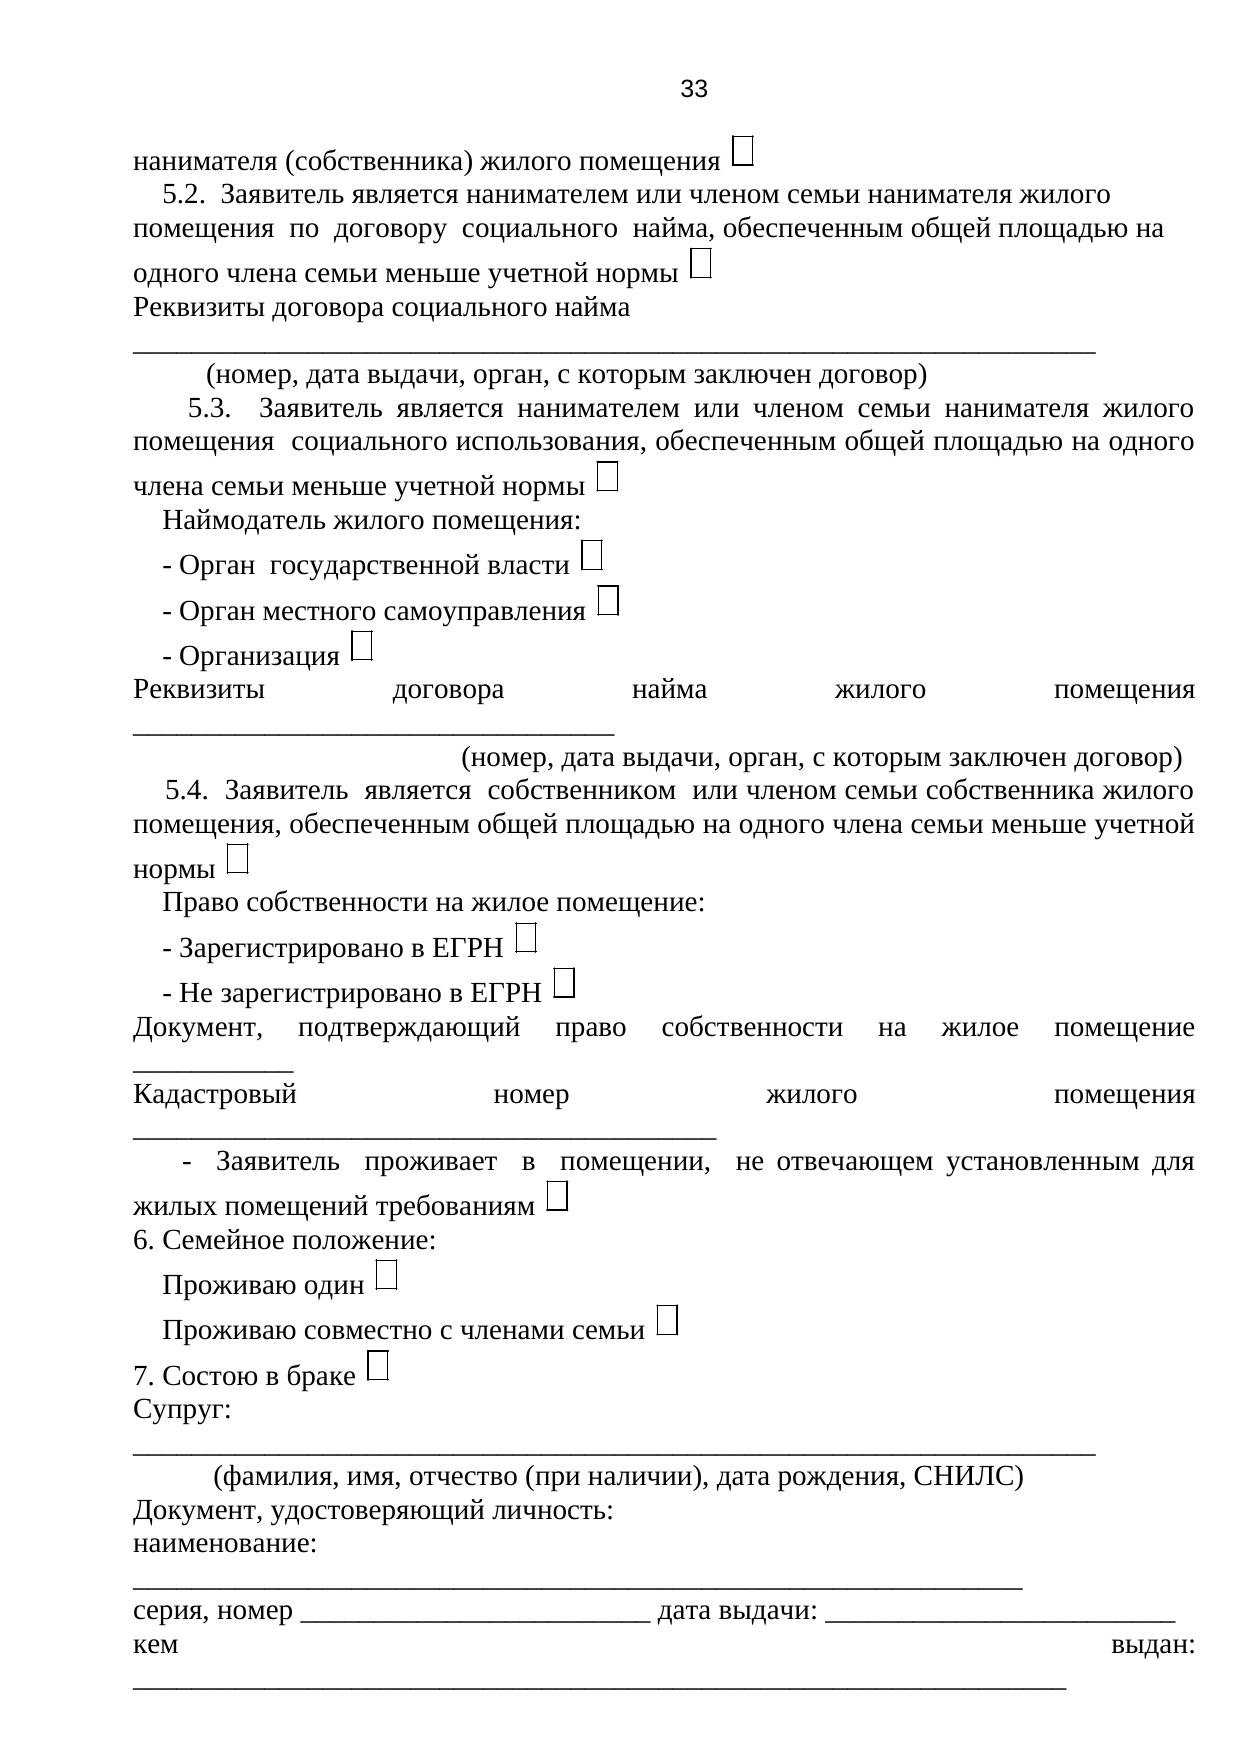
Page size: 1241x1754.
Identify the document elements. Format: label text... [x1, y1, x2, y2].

text - Не зарегистрировано в ЕГРН [133, 963, 1196, 1009]
text - Заявитель проживает в помещении, не отвечающем установленным для жилых помещений требованиям [133, 1143, 1196, 1222]
text Проживаю один [133, 1255, 1196, 1301]
text Наймодатель жилого помещения: [133, 502, 1196, 536]
text - Организация [133, 626, 1196, 672]
text кем выдан: ________________________________________________________________ [133, 1626, 1196, 1693]
text 5.3. Заявитель является нанимателем или членом семьи нанимателя жилого помещения социального использования, обеспеченным общей площадью на одного члена семьи меньше учетной нормы [133, 390, 1196, 502]
text __________________________________________________________________ [133, 323, 1196, 356]
text Проживаю совместно с членами семьи [133, 1301, 1196, 1346]
text Реквизиты договора социального найма [133, 289, 1196, 323]
text помещения по договору социального найма, обеспеченным общей площадью на [133, 210, 1196, 244]
text Супруг: __________________________________________________________________ [133, 1391, 1196, 1458]
text 6. Семейное положение: [133, 1222, 1196, 1255]
text 5.4. Заявитель является собственником или членом семьи собственника жилого помещения, обеспеченным общей площадью на одного члена семьи меньше учетной нормы [133, 772, 1196, 884]
text наименование: _____________________________________________________________ [133, 1525, 1196, 1592]
text Право собственности на жилое помещение: [133, 884, 1196, 918]
text - Орган местного самоуправления [133, 581, 1196, 626]
text нанимателя (собственника) жилого помещения [133, 131, 1196, 177]
text 5.2. Заявитель является нанимателем или членом семьи нанимателя жилого [133, 177, 1196, 210]
text - Орган государственной власти [133, 536, 1196, 581]
text Реквизиты договора найма жилого помещения _________________________________ [133, 672, 1196, 739]
text (номер, дата выдачи, орган, с которым заключен договор) [133, 739, 1196, 772]
text Документ, удостоверяющий личность: [133, 1492, 1196, 1525]
text - Зарегистрировано в ЕГРН [133, 918, 1196, 963]
text Документ, подтверждающий право собственности на жилое помещение ___________ [133, 1009, 1196, 1076]
text одного члена семьи меньше учетной нормы [133, 244, 1196, 289]
text серия, номер ________________________ дата выдачи: ________________________ [133, 1592, 1196, 1626]
text Кадастровый номер жилого помещения ________________________________________ [133, 1076, 1196, 1143]
text 7. Состою в браке [133, 1346, 1196, 1391]
text (фамилия, имя, отчество (при наличии), дата рождения, СНИЛС) [133, 1458, 1196, 1492]
text (номер, дата выдачи, орган, с которым заключен договор) [133, 356, 1196, 390]
